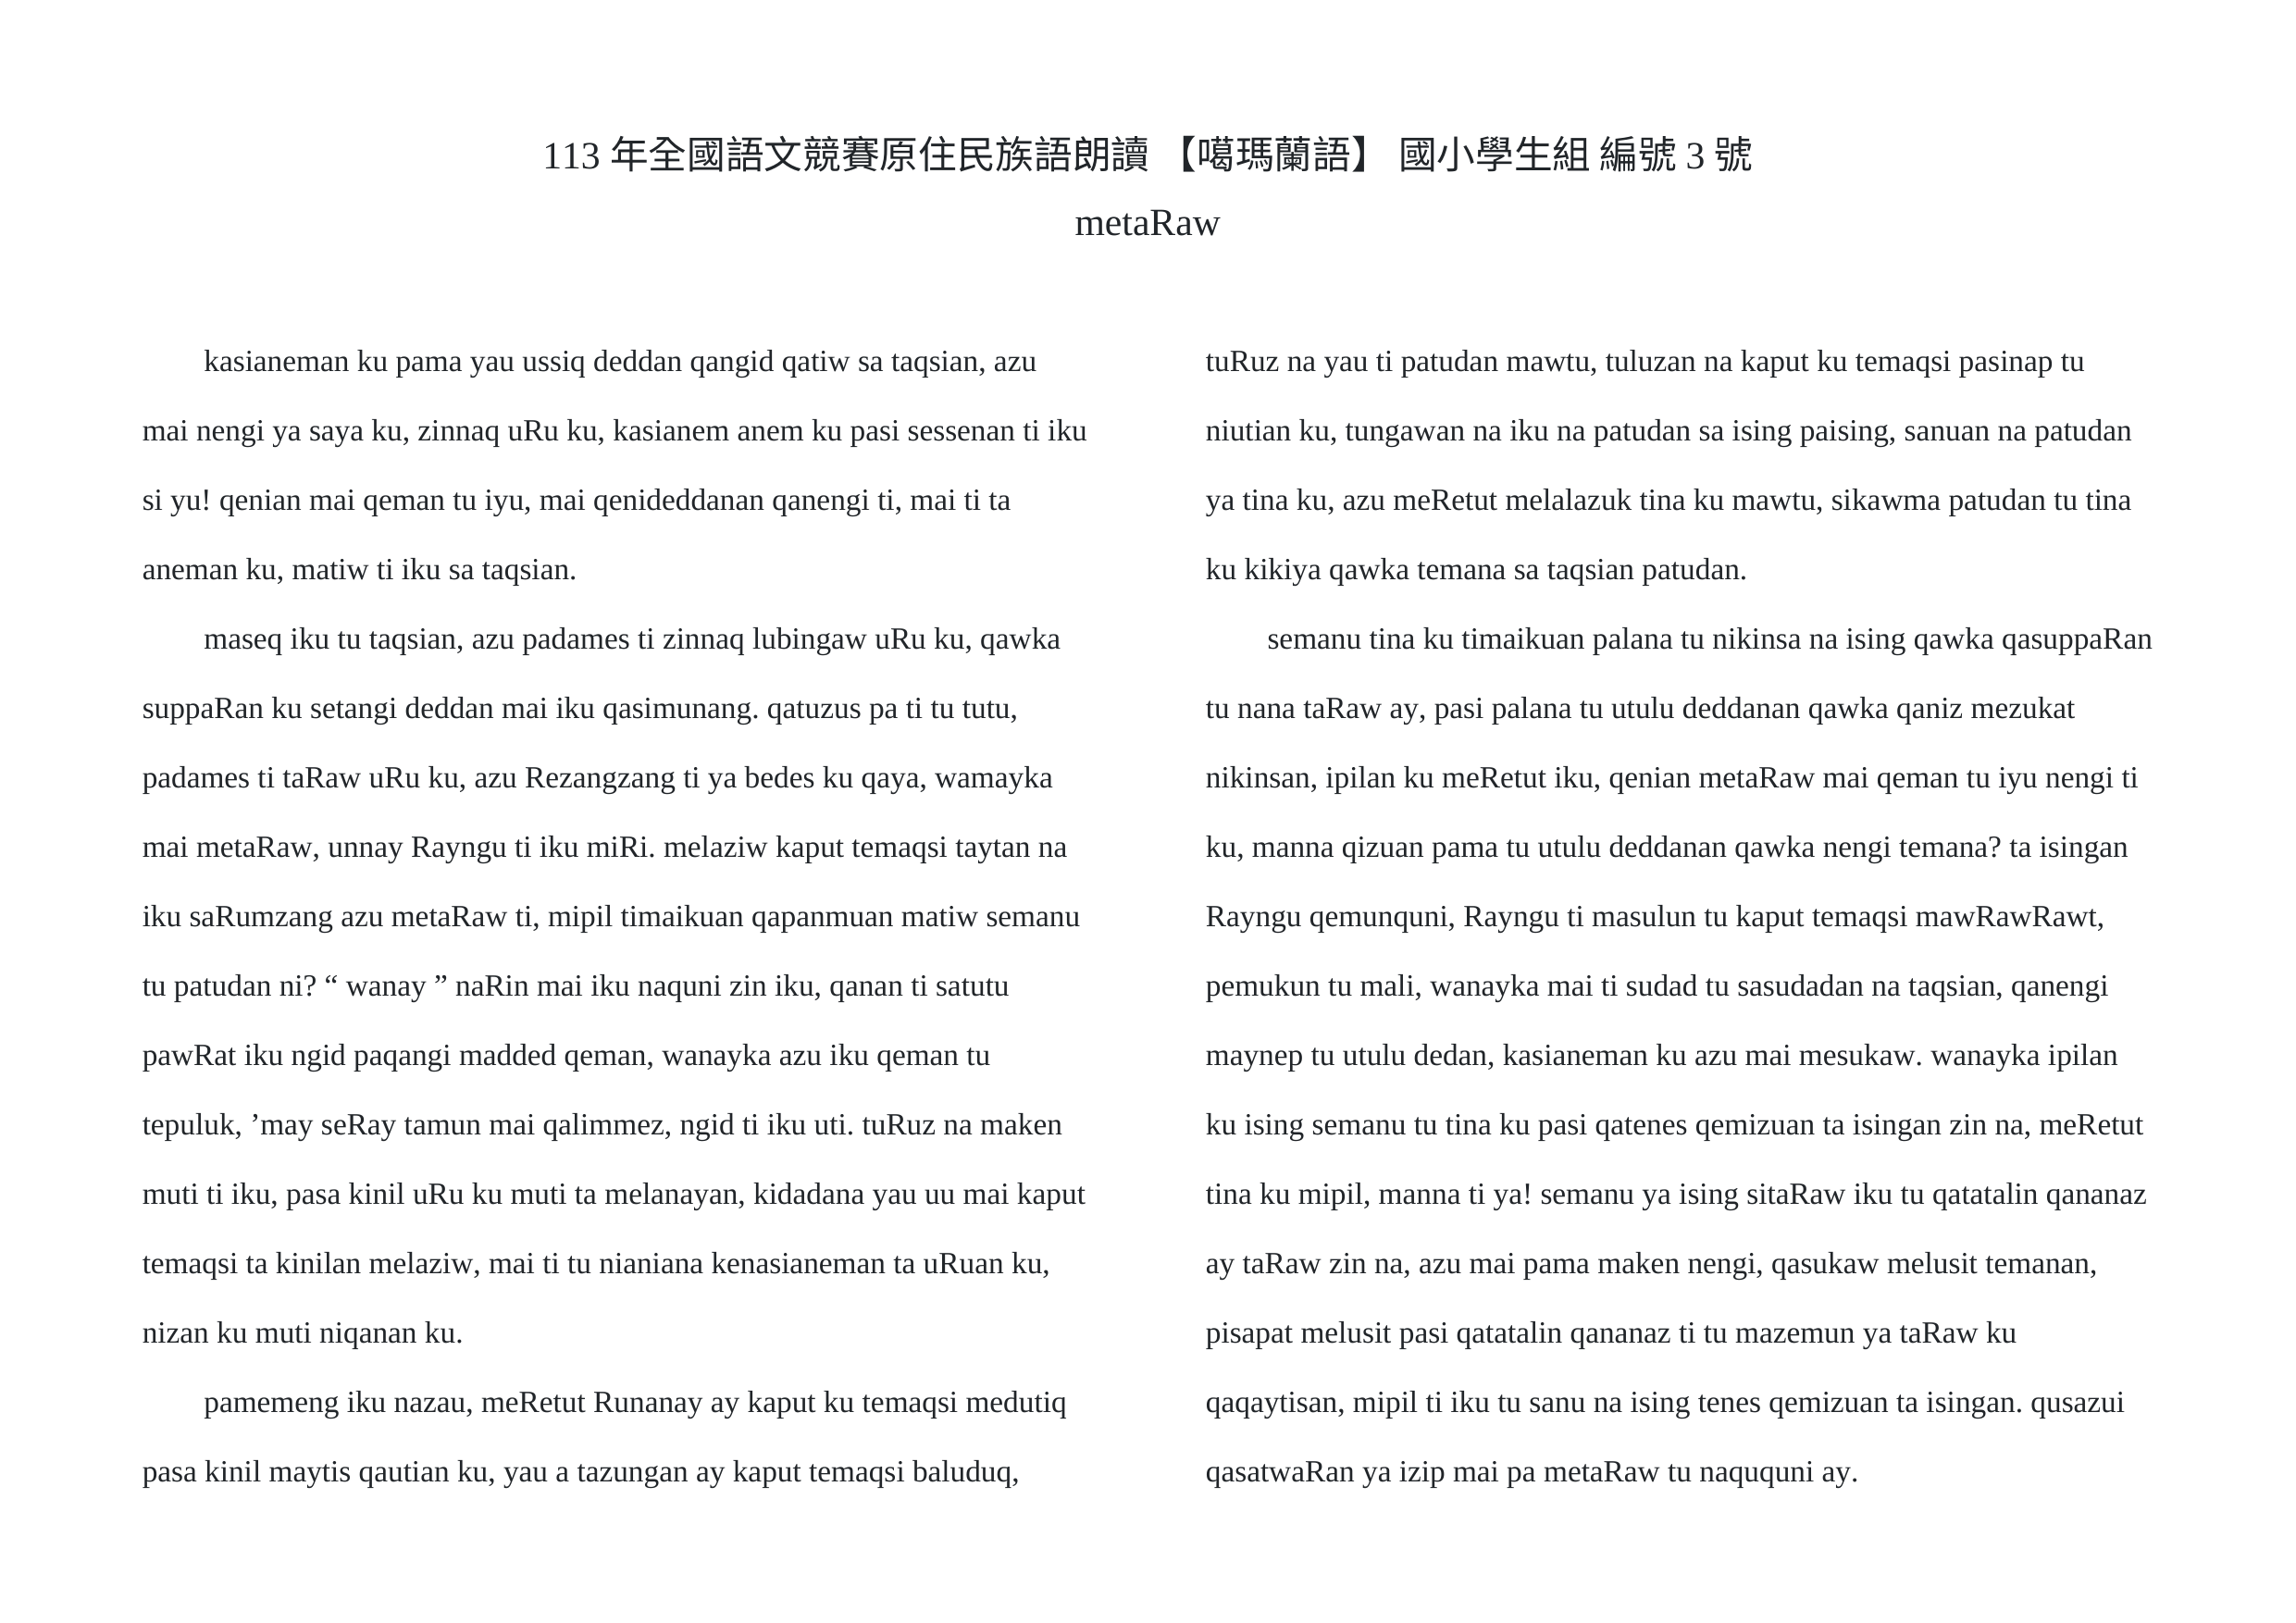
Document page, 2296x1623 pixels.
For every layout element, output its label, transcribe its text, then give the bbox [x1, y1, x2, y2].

text 113 年全國語文競賽原住民族語朗讀 【噶瑪蘭語】 國小學生組 編號 3 號 [142, 118, 2153, 187]
text semanu tina ku timaikuan palana tu nikinsa na ising qawka qasuppaRan tu nana taRaw ay, pasi palana tu utulu deddanan qawka qaniz mezukat nikinsan, ipilan ku meRetut iku, qenian metaRaw mai qeman tu iyu nengi ti ku, manna qizuan pama tu utulu deddanan qawka nengi temana? ta isingan Rayngu qemunquni, Rayngu ti masulun tu kaput temaqsi mawRawRawt, pemukun tu mali, wanayka mai ti sudad tu sasudadan na taqsian, qanengi maynep tu utulu dedan, kasianeman ku azu mai mesukaw. wanayka ipilan ku ising semanu tu tina ku pasi qatenes qemizuan ta isingan zin na, meRetut tina ku mipil, manna ti ya! semanu ya ising sitaRaw iku tu qatatalin qananaz ay taRaw zin na, azu mai pama maken nengi, qasukaw melusit temanan, pisapat melusit pasi qatatalin qananaz ti tu mazemun ya taRaw ku qaqaytisan, mipil ti iku tu sanu na ising tenes qemizuan ta isingan. qusazui qasatwaRan ya izip mai pa metaRaw tu naququni ay. [1206, 603, 2153, 1505]
text pamemeng iku nazau, meRetut Runanay ay kaput ku temaqsi medutiq pasa kinil maytis qautian ku, yau a tazungan ay kaput temaqsi baluduq, tuRuz na yau ti patudan mawtu, tuluzan na kaput ku temaqsi pasinap tu niutian ku, tungawan na iku na patudan sa ising paising, sanuan na patudan ya tina ku, azu meRetut melalazuk tina ku mawtu, sikawma patudan tu tina ku kikiya qawka temana sa taqsian patudan. [1206, 326, 2153, 603]
text pamemeng iku nazau, meRetut Runanay ay kaput ku temaqsi medutiq pasa kinil maytis qautian ku, yau a tazungan ay kaput temaqsi baluduq, tuRuz na yau ti patudan mawtu, tuluzan na kaput ku temaqsi pasinap tu niutian ku, tungawan na iku na patudan sa ising paising, sanuan na patudan ya tina ku, azu meRetut melalazuk tina ku mawtu, sikawma patudan tu tina ku kikiya qawka temana sa taqsian patudan. [142, 1367, 1090, 1505]
text kasianeman ku pama yau ussiq deddan qangid qatiw sa taqsian, azu mai nengi ya saya ku, zinnaq uRu ku, kasianem anem ku pasi sessenan ti iku si yu! qenian mai qeman tu iyu, mai qenideddanan qanengi ti, mai ti ta aneman ku, matiw ti iku sa taqsian. [142, 326, 1090, 603]
text maseq iku tu taqsian, azu padames ti zinnaq lubingaw uRu ku, qawka suppaRan ku setangi deddan mai iku qasimunang. qatuzus pa ti tu tutu, padames ti taRaw uRu ku, azu Rezangzang ti ya bedes ku qaya, wamayka mai metaRaw, unnay Rayngu ti iku miRi. melaziw kaput temaqsi taytan na iku saRumzang azu metaRaw ti, mipil timaikuan qapanmuan matiw semanu tu patudan ni? “ wanay ” naRin mai iku naquni zin iku, qanan ti satutu pawRat iku ngid paqangi madded qeman, wanayka azu iku qeman tu tepuluk, ’may seRay tamun mai qalimmez, ngid ti iku uti. tuRuz na maken muti ti iku, pasa kinil uRu ku muti ta melanayan, kidadana yau uu mai kaput temaqsi ta kinilan melaziw, mai ti tu nianiana kenasianeman ta uRuan ku, nizan ku muti niqanan ku. [142, 603, 1090, 1367]
text metaRaw [142, 187, 2153, 256]
